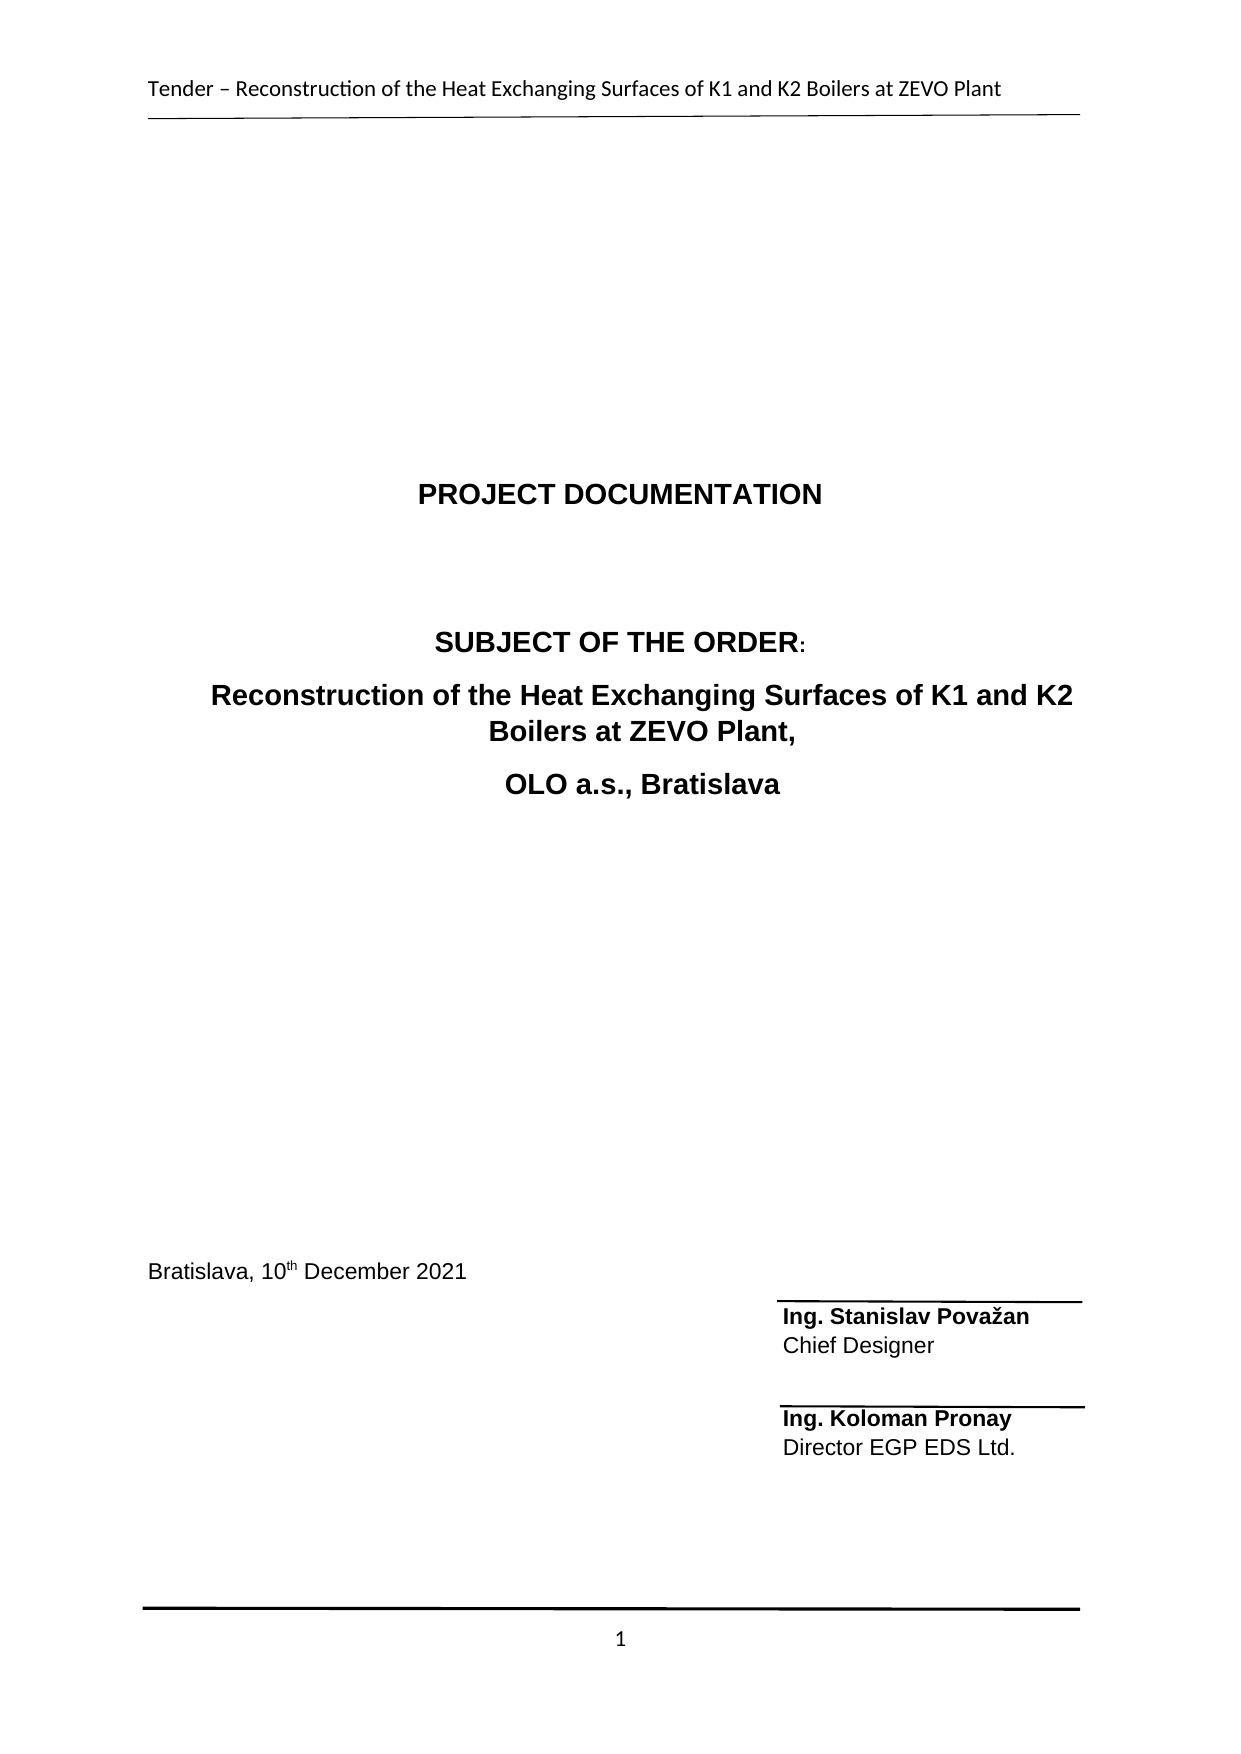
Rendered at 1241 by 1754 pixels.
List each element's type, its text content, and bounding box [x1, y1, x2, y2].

text Director EGP EDS Ltd. [783, 1434, 1093, 1460]
text Ing. Stanislav Považan [783, 1303, 1093, 1329]
text SUBJECT OF THE ORDER: [148, 625, 1093, 658]
text Bratislava, 10th December 2021 [148, 1258, 1093, 1284]
text OLO a.s., Bratislava [192, 767, 1093, 800]
text Reconstruction of the Heat Exchanging Surfaces of K1 and K2 Boilers at ZEVO Plant, [192, 678, 1093, 747]
text Ing. Koloman Pronay [783, 1405, 1093, 1432]
text Chief Designer [783, 1332, 1093, 1358]
text PROJECT DOCUMENTATION [148, 477, 1093, 510]
